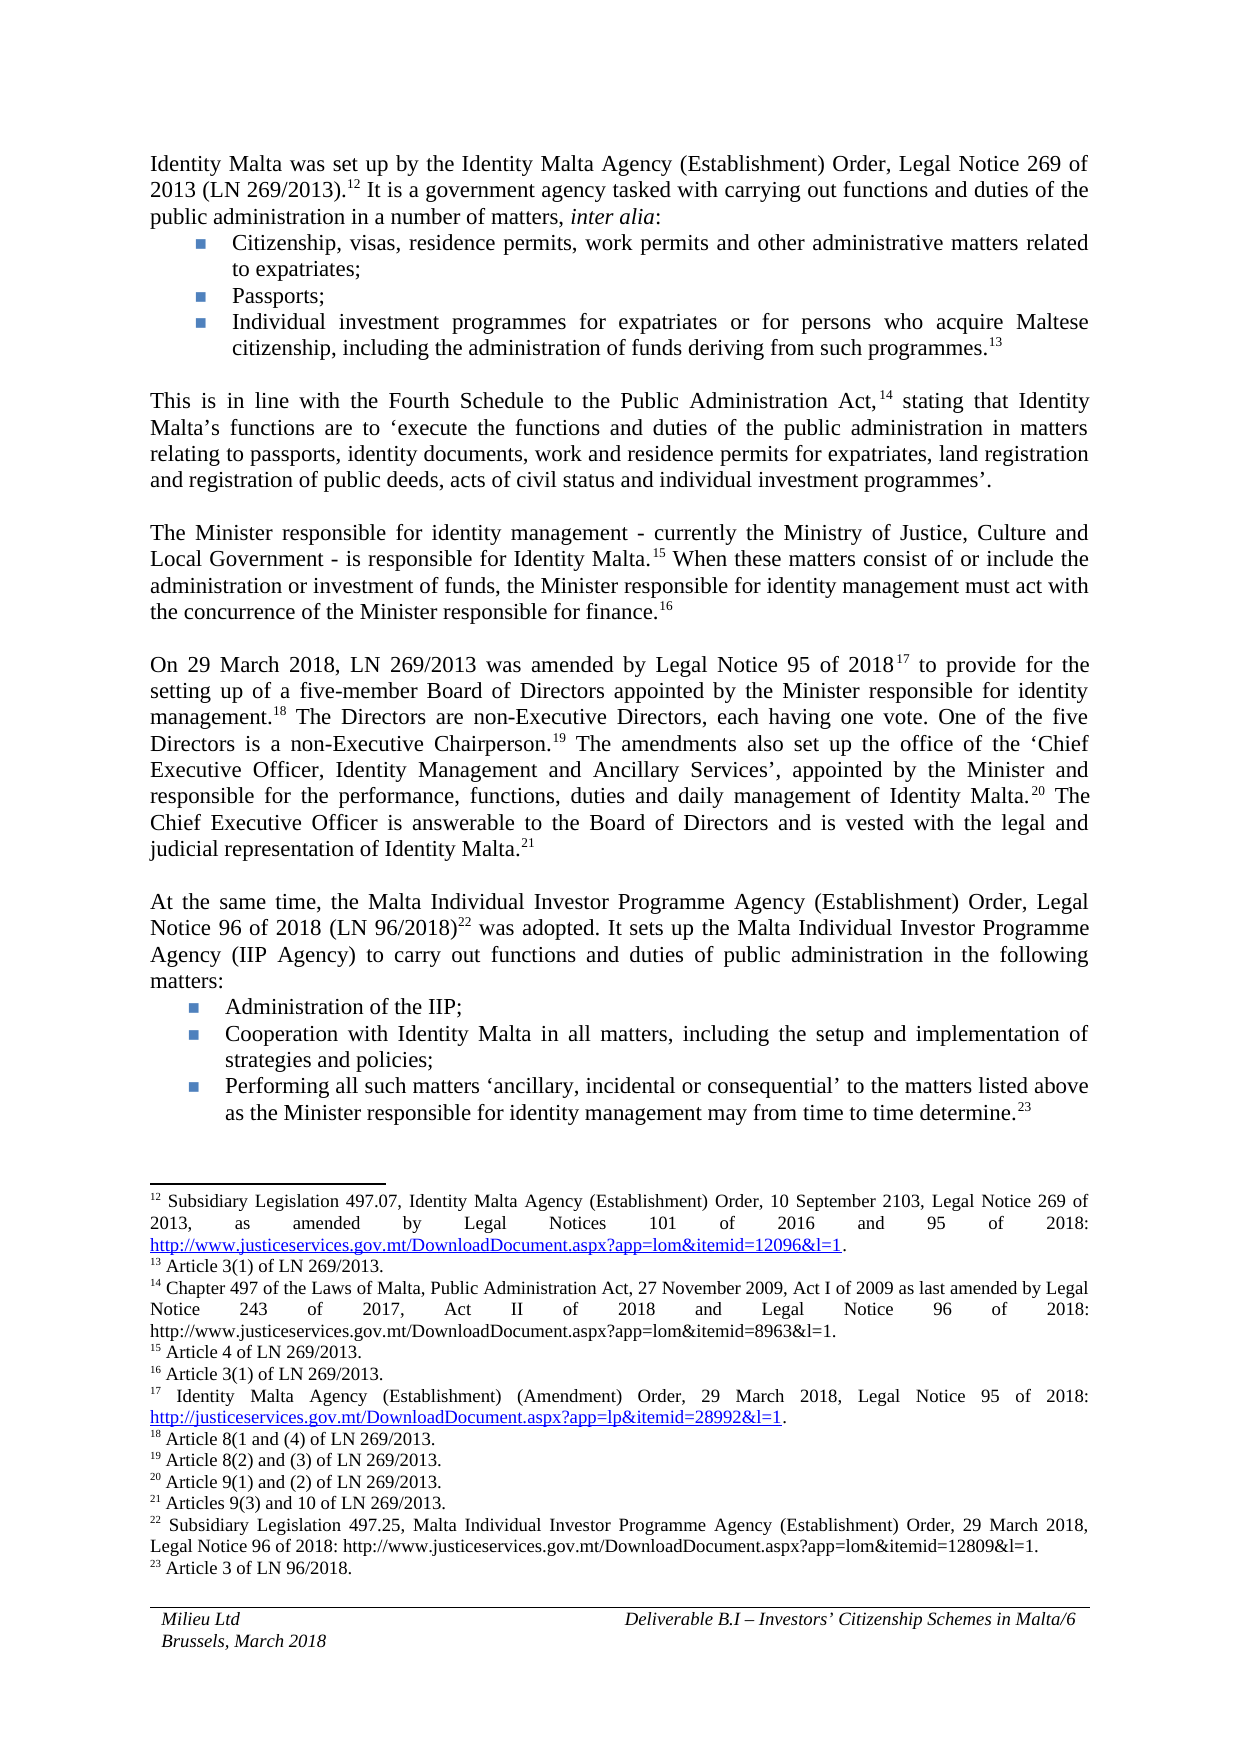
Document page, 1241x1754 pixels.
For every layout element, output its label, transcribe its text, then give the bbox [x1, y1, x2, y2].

list Administration of the IIP; [187, 993, 1090, 1020]
list Passports; [194, 282, 1090, 308]
list Performing all such matters ‘ancillary, incidental or consequential’ to the matters listed above as the Minister responsible for identity management may from time to time determine. [187, 1072, 1090, 1125]
list On 29 March 2018, LN 269/2013 was amended by Legal Notice 95 of 2018 to provide for the setting up of a five-member Board of Directors appointed by the Minister responsible for identity management. The Directors are non-Executive Directors, each having one vote. One of the five Directors is a non-Executive Chairperson. The amendments also set up the office of the ‘Chief Executive Officer, Identity Management and Ancillary Services’, appointed by the Minister and responsible for the performance, functions, duties and daily management of Identity Malta. The Chief Executive Officer is answerable to the Board of Directors and is vested with the legal and judicial representation of Identity Malta. [150, 651, 1090, 862]
text This is in line with the Fourth Schedule to the Public Administration Act, stating that Identity Malta’s functions are to ‘execute the functions and duties of the public administration in matters relating to passports, identity documents, work and residence permits for expatriates, land registration and registration of public deeds, acts of civil status and individual investment programmes’. [150, 387, 1090, 493]
list Cooperation with Identity Malta in all matters, including the setup and implementation of strategies and policies; [187, 1020, 1090, 1072]
list The Minister responsible for identity management - currently the Ministry of Justice, Culture and Local Government - is responsible for Identity Malta. When these matters consist of or include the administration or investment of funds, the Minister responsible for identity management must act with the concurrence of the Minister responsible for finance. [150, 519, 1090, 624]
list Citizenship, visas, residence permits, work permits and other administrative matters related to expatriates; [194, 229, 1090, 282]
list Individual investment programmes for expatriates or for persons who acquire Maltese citizenship, including the administration of funds deriving from such programmes. [194, 308, 1090, 361]
list Identity Malta was set up by the Identity Malta Agency (Establishment) Order, Legal Notice 269 of 2013 (LN 269/2013). It is a government agency tasked with carrying out functions and duties of the public administration in a number of matters, inter alia: [150, 150, 1090, 229]
list At the same time, the Malta Individual Investor Programme Agency (Establishment) Order, Legal Notice 96 of 2018 (LN 96/2018) was adopted. It sets up the Malta Individual Investor Programme Agency (IIP Agency) to carry out functions and duties of public administration in the following matters: [150, 888, 1090, 993]
